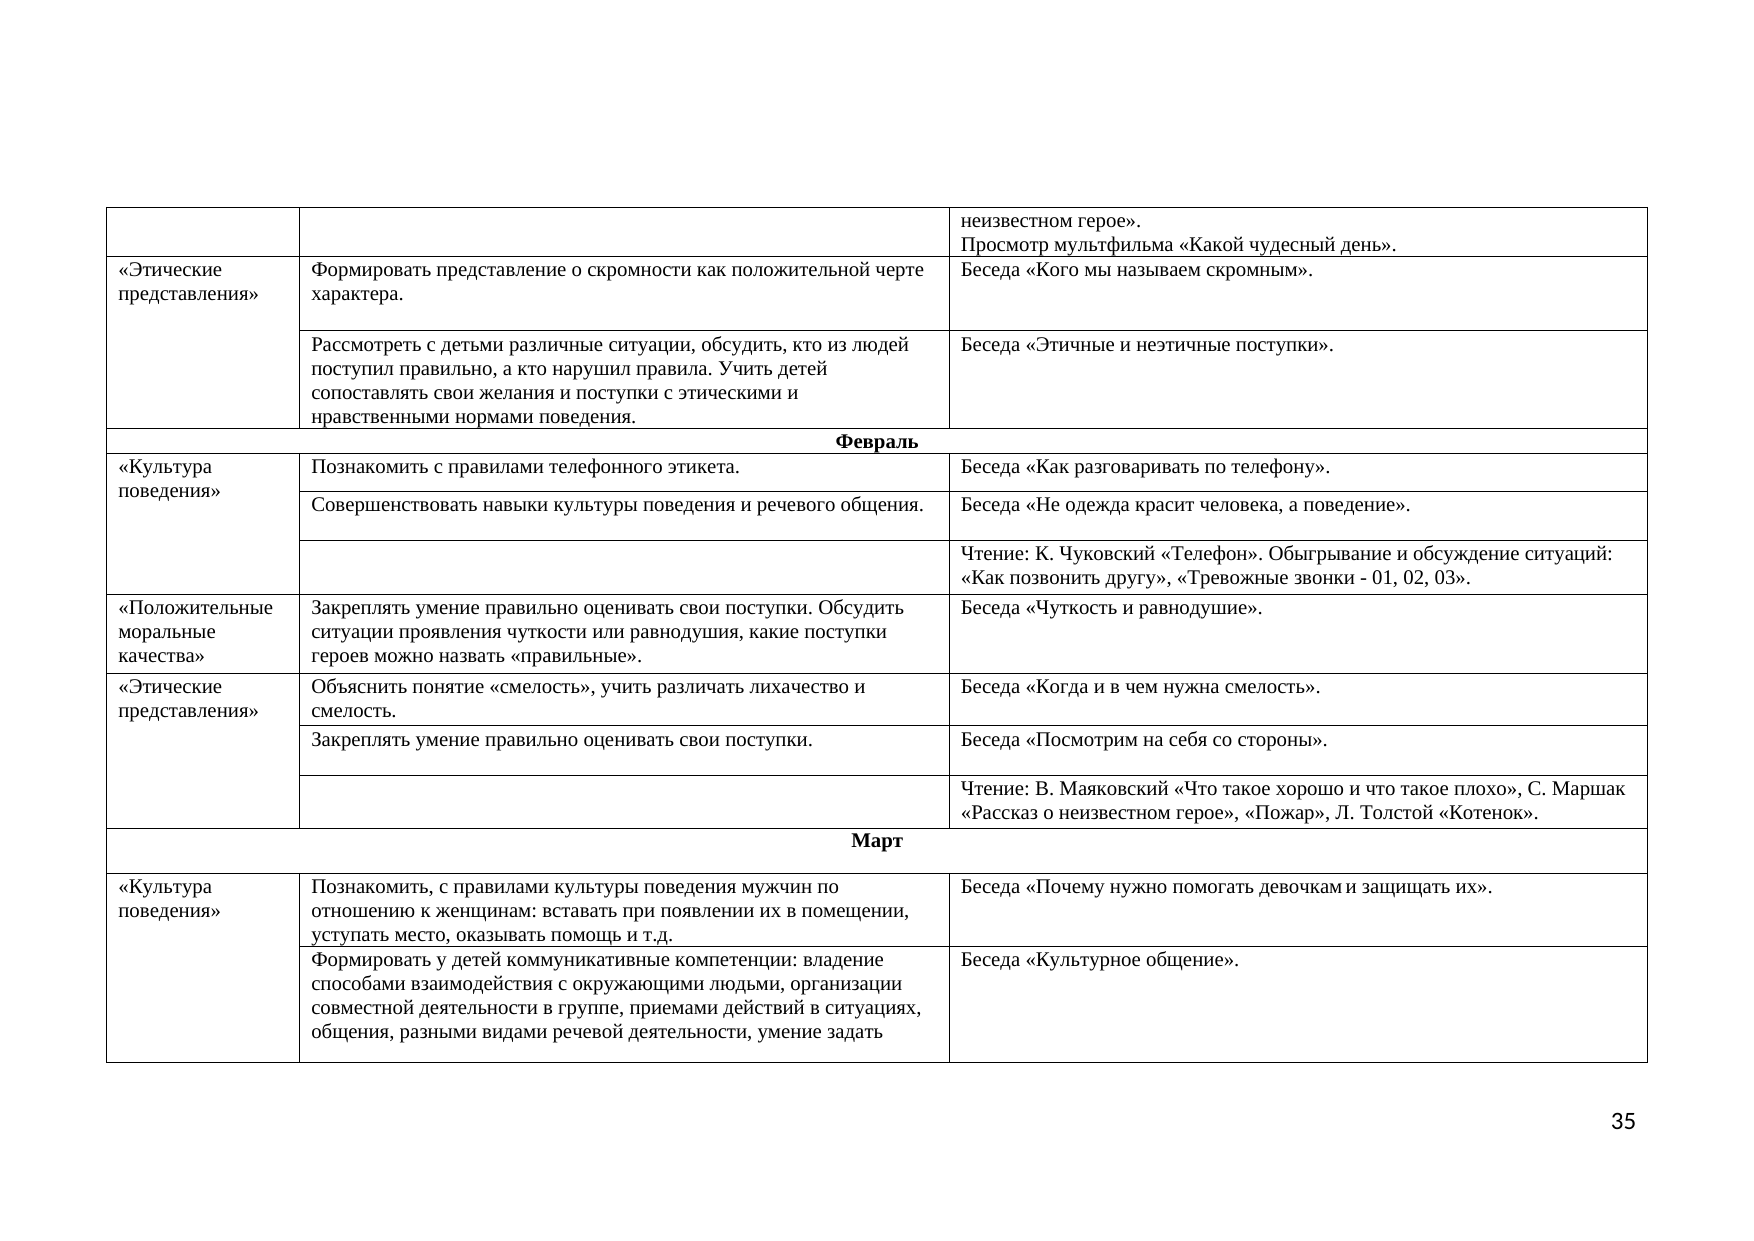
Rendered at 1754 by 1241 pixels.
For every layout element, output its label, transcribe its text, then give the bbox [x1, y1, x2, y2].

table_cell Рассмотреть с детьми различные ситуации, обсудить, кто из людей поступил правильно, а кто нарушил правила. Учить детей сопоставлять свои желания и поступки с этическими и нравственными нормами поведения. [300, 331, 949, 428]
table_cell Чтение: В. Маяковский «Что такое хорошо и что такое плохо», С. Маршак «Рассказ о неизвестном герое», «Пожар», Л. Толстой «Котенок». [950, 776, 1647, 827]
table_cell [950, 208, 1647, 256]
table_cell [300, 947, 949, 1062]
table_cell Беседа «Когда и в чем нужна смелость». [950, 674, 1647, 725]
table_cell [107, 208, 299, 256]
table_cell Закреплять умение правильно оценивать свои поступки. [300, 726, 949, 774]
table_cell Беседа «Не одежда красит человека, а поведение». [950, 492, 1647, 540]
table_cell Познакомить, с правилами культуры поведения мужчин по отношению к женщинам: вставать при появлении их в помещении, уступать место, оказывать помощь и т.д. [300, 874, 949, 946]
table_cell Познакомить с правилами телефонного этикета. [300, 454, 949, 491]
table_cell [300, 208, 949, 256]
table_cell Закреплять умение правильно оценивать свои поступки. Обсудить ситуации проявления чуткости или равнодушия, какие поступки героев можно назвать «правильные». [300, 595, 949, 673]
table_cell Март [107, 829, 1647, 873]
table_cell Чтение: К. Чуковский «Телефон». Обыгрывание и обсуждение ситуаций: «Как позвонить другу», «Тревожные звонки - 01, 02, 03». [950, 541, 1647, 594]
table_cell Совершенствовать навыки культуры поведения и речевого общения. [300, 492, 949, 540]
table_cell «Культура поведения» [107, 874, 299, 1062]
table_cell «Культура поведения» [107, 454, 299, 594]
table_cell [300, 541, 949, 594]
table_cell «Этические представления» [107, 674, 299, 827]
table_cell Объяснить понятие «смелость», учить различать лихачество и смелость. [300, 674, 949, 725]
table_cell Беседа «Кого мы называем скромным». [950, 257, 1647, 330]
table_cell Беседа «Этичные и неэтичные поступки». [950, 331, 1647, 428]
table_cell Беседа «Почему нужно помогать девочкам и защищать их». [950, 874, 1647, 946]
table_cell Беседа «Чуткость и равнодушие». [950, 595, 1647, 673]
table_cell Февраль [107, 429, 1647, 453]
table_cell Беседа «Как разговаривать по телефону». [950, 454, 1647, 491]
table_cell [950, 947, 1647, 1062]
table_cell Формировать представление о скромности как положительной черте характера. [300, 257, 949, 330]
table_cell Беседа «Посмотрим на себя со стороны». [950, 726, 1647, 774]
table_cell «Положительные моральные качества» [107, 595, 299, 673]
table_cell «Этические представления» [107, 257, 299, 428]
table_cell [300, 776, 949, 827]
